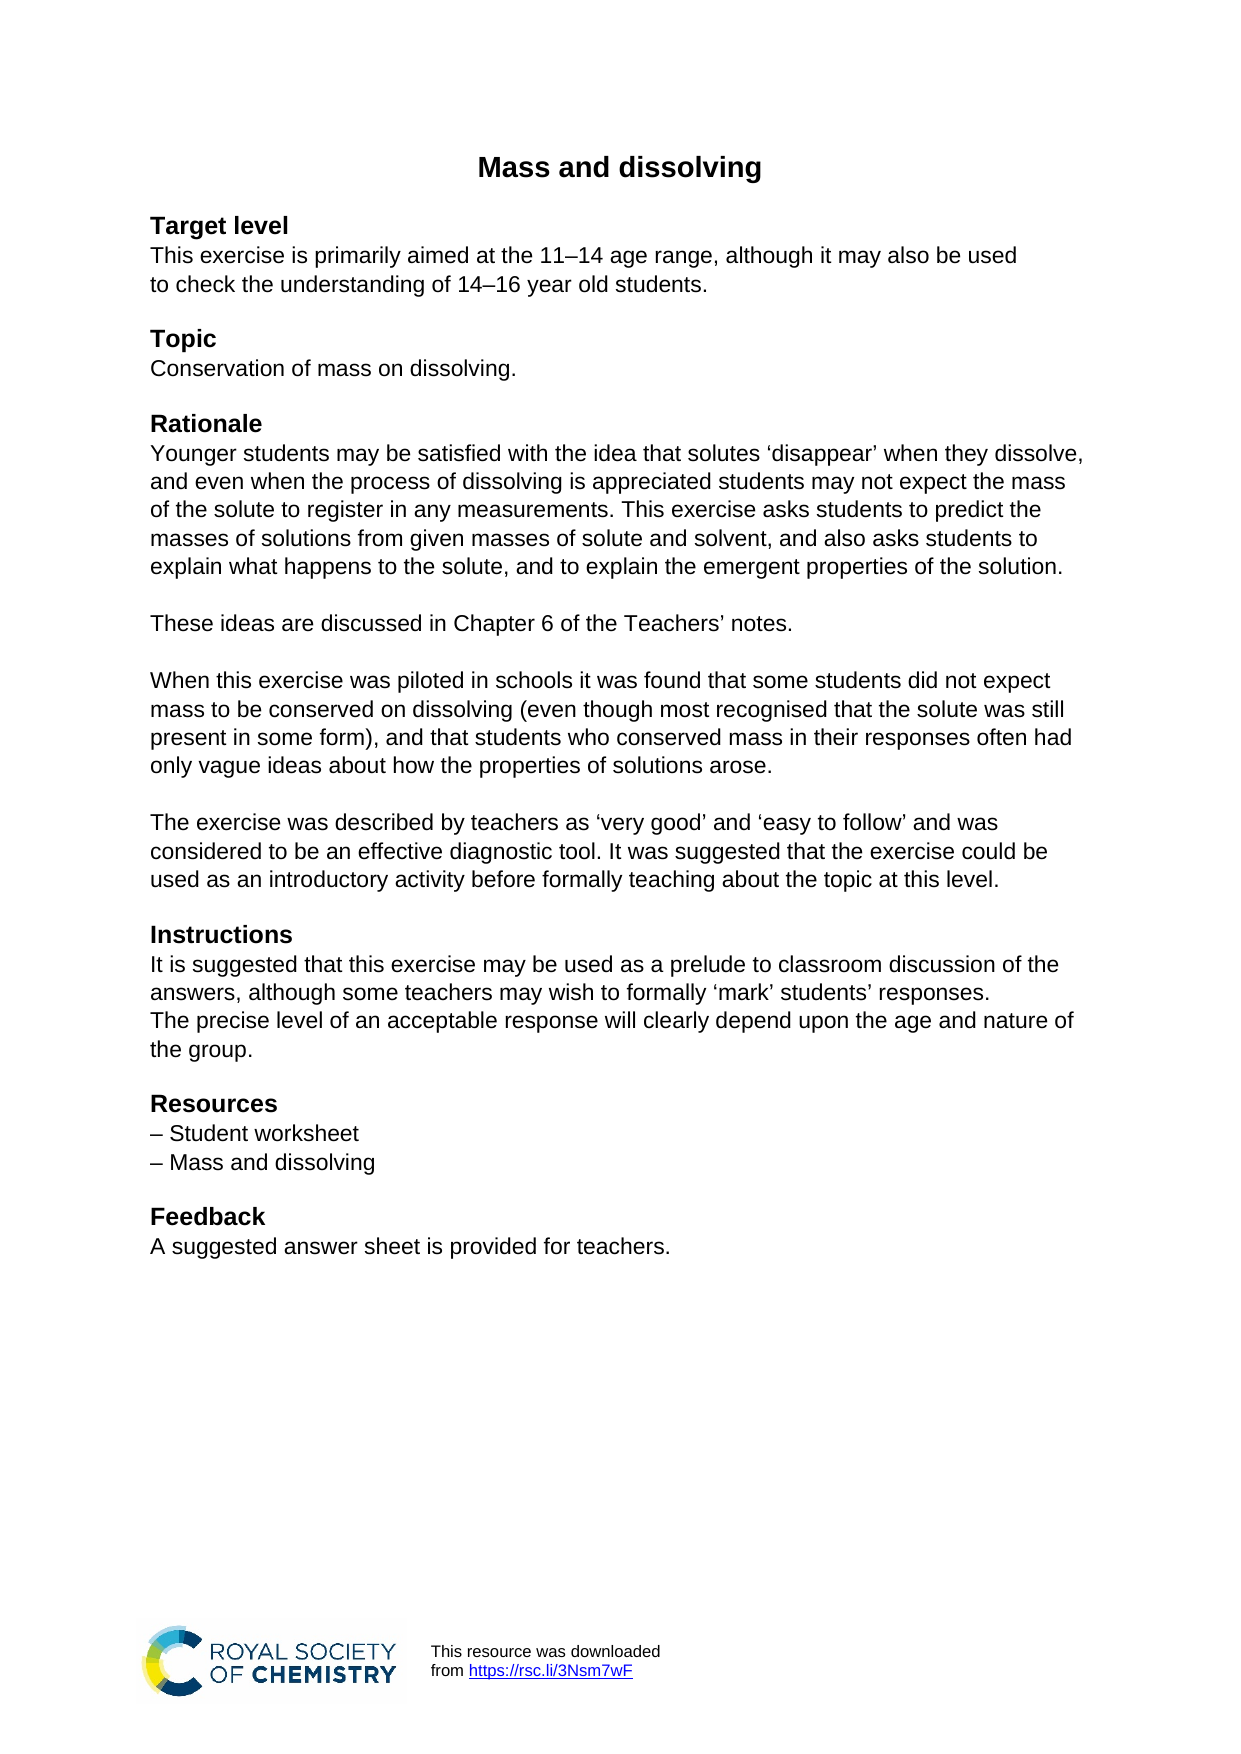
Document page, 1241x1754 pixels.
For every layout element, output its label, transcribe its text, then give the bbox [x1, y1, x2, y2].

text It is suggested that this exercise may be used as a prelude to classroom discussion of the answers, although some teachers may wish to formally ‘mark’ students’ responses. [150, 951, 1090, 1005]
subtitle Feedback [150, 1202, 1090, 1231]
subtitle Rationale [150, 408, 1090, 437]
text Younger students may be satisfied with the idea that solutes ‘disappear’ when they dissolve, and even when the process of dissolving is appreciated students may not expect the mass of the solute to register in any measurements. This exercise asks students to predict the masses of solutions from given masses of solute and solvent, and also asks students to explain what happens to the solute, and to explain the emergent properties of the solution. [150, 439, 1090, 580]
text Conservation of mass on dissolving. [150, 355, 1090, 381]
text The exercise was described by teachers as ‘very good’ and ‘easy to follow’ and was considered to be an effective diagnostic tool. It was suggested that the exercise could be used as an introductory activity before formally teaching about the topic at this level. [150, 809, 1090, 892]
text The precise level of an acceptable response will clearly depend upon the age and nature of the group. [150, 1007, 1090, 1062]
subtitle Resources [150, 1089, 1090, 1118]
text – Mass and dissolving [150, 1149, 1090, 1175]
subtitle Mass and dissolving [150, 150, 1090, 183]
text to check the understanding of 14–16 year old students. [150, 271, 1090, 297]
subtitle Instructions [150, 919, 1090, 948]
subtitle Target level [150, 211, 1090, 240]
subtitle Topic [150, 324, 1090, 353]
text These ideas are discussed in Chapter 6 of the Teachers’ notes. [150, 610, 1090, 637]
text This exercise is primarily aimed at the 11–14 age range, although it may also be used [150, 242, 1090, 268]
text A suggested answer sheet is provided for teachers. [150, 1233, 1090, 1260]
text – Student worksheet [150, 1120, 1090, 1147]
text When this exercise was piloted in schools it was found that some students did not expect mass to be conserved on dissolving (even though most recognised that the solute was still present in some form), and that students who conserved mass in their responses often had only vague ideas about how the properties of solutions arose. [150, 667, 1090, 779]
picture [136, 1618, 407, 1704]
